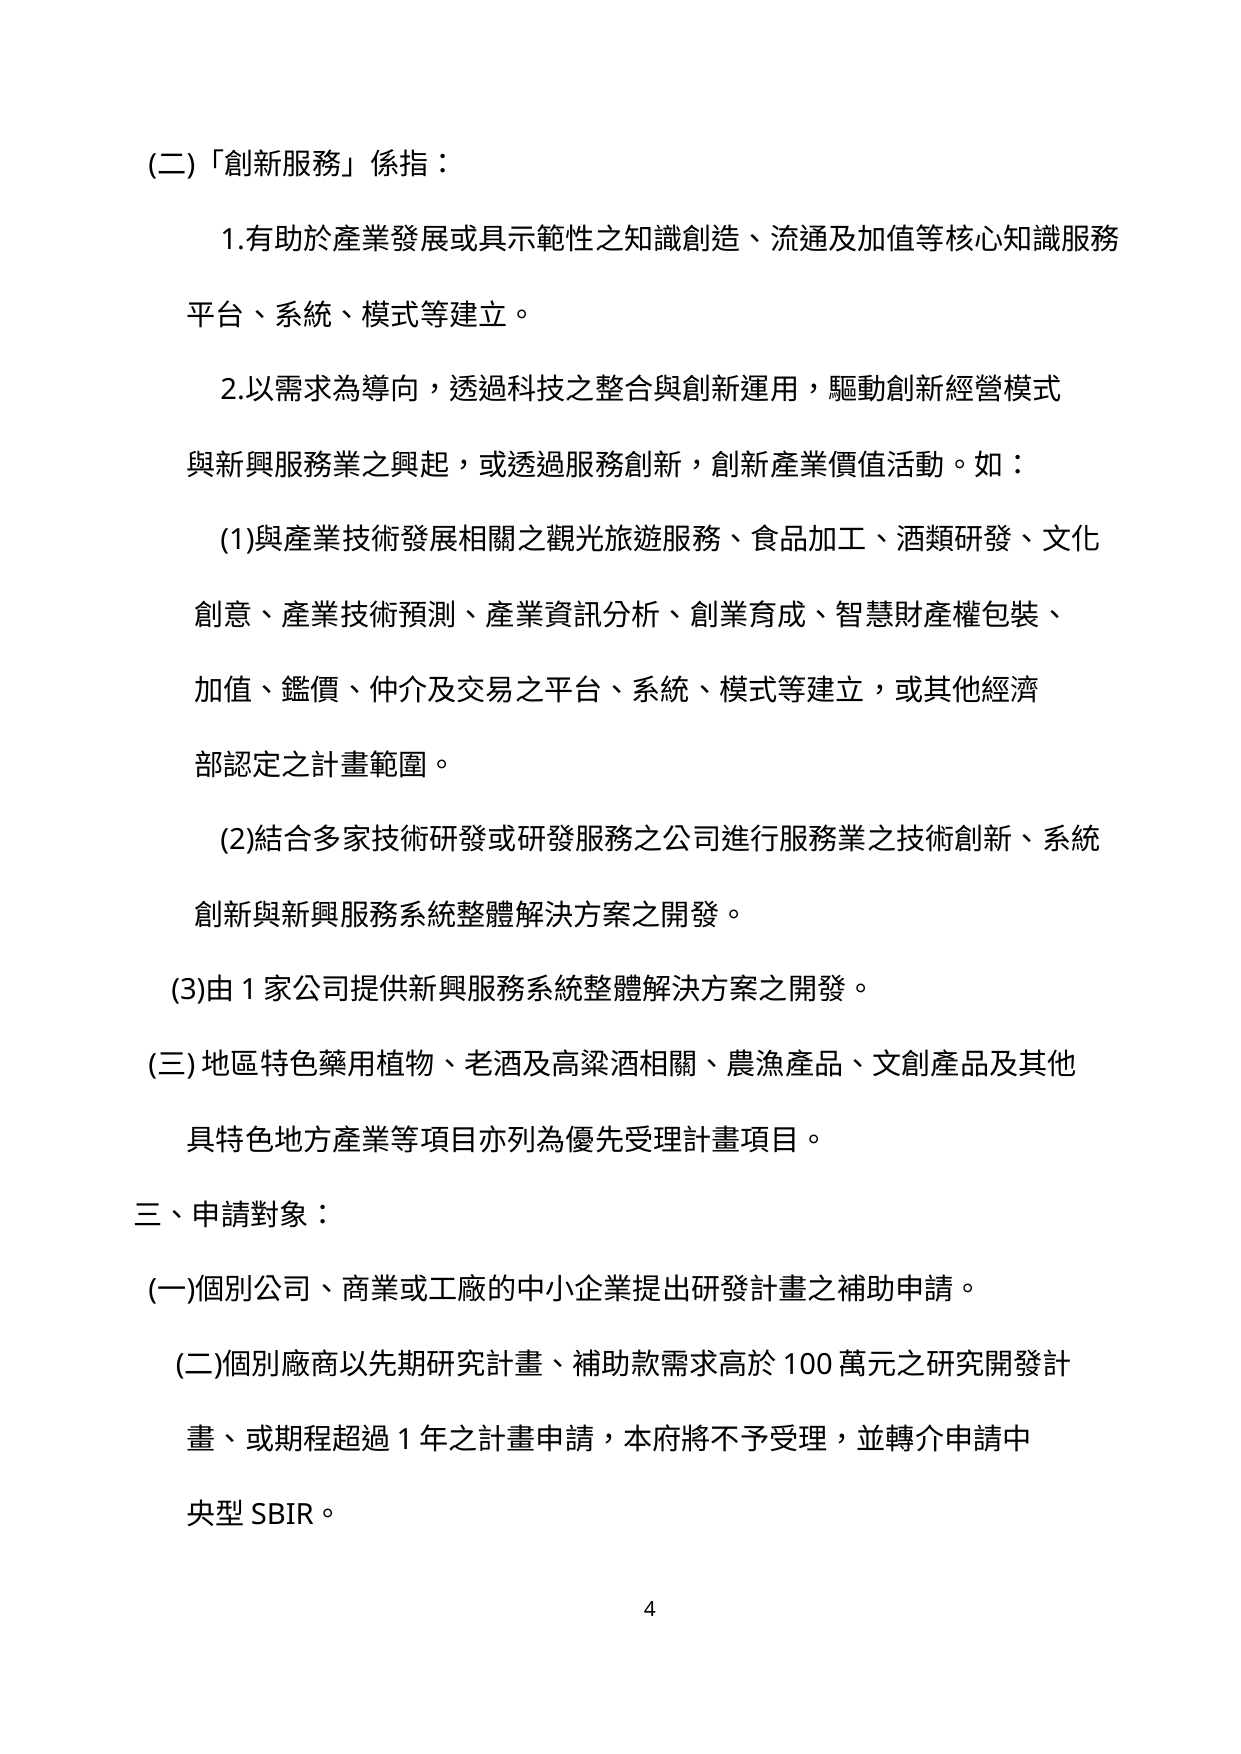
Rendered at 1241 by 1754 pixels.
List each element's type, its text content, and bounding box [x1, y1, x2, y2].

list (一)個別公司、商業或工廠的中小企業提出研發計畫之補助申請。 [118, 1250, 1181, 1325]
list (三) 地區特色藥用植物、老酒及高粱酒相關、農漁產品、文創產品及其他 [118, 1025, 1181, 1100]
list 部認定之計畫範圍。 [118, 725, 1181, 800]
list 與新興服務業之興起，或透過服務創新，創新產業價值活動。如： [118, 425, 1181, 500]
list (二)個別廠商以先期研究計畫、補助款需求高於100萬元之研究開發計 [168, 1325, 1181, 1400]
list (3)由1家公司提供新興服務系統整體解決方案之開發。 [118, 950, 1181, 1025]
list (2)結合多家技術研發或研發服務之公司進行服務業之技術創新、系統 [118, 800, 1181, 875]
list 平台、系統、模式等建立。 [118, 275, 1181, 350]
list 加值、鑑價、仲介及交易之平台、系統、模式等建立，或其他經濟 [118, 650, 1181, 725]
list 具特色地方產業等項目亦列為優先受理計畫項目。 [118, 1100, 1181, 1175]
list 2.以需求為導向，透過科技之整合與創新運用，驅動創新經營模式 [118, 350, 1181, 425]
list 三、申請對象： [118, 1175, 1181, 1250]
list 央型SBIR。 [118, 1475, 1181, 1550]
list (二)「創新服務」係指： [118, 125, 1181, 200]
list 畫、或期程超過1年之計畫申請，本府將不予受理，並轉介申請中 [118, 1400, 1181, 1475]
list 創意、產業技術預測、產業資訊分析、創業育成、智慧財產權包裝、 [118, 575, 1181, 650]
list 創新與新興服務系統整體解決方案之開發。 [118, 875, 1181, 950]
list 1.有助於產業發展或具示範性之知識創造、流通及加值等核心知識服務 [118, 200, 1181, 275]
list (1)與產業技術發展相關之觀光旅遊服務、食品加工、酒類研發、文化 [118, 500, 1181, 575]
